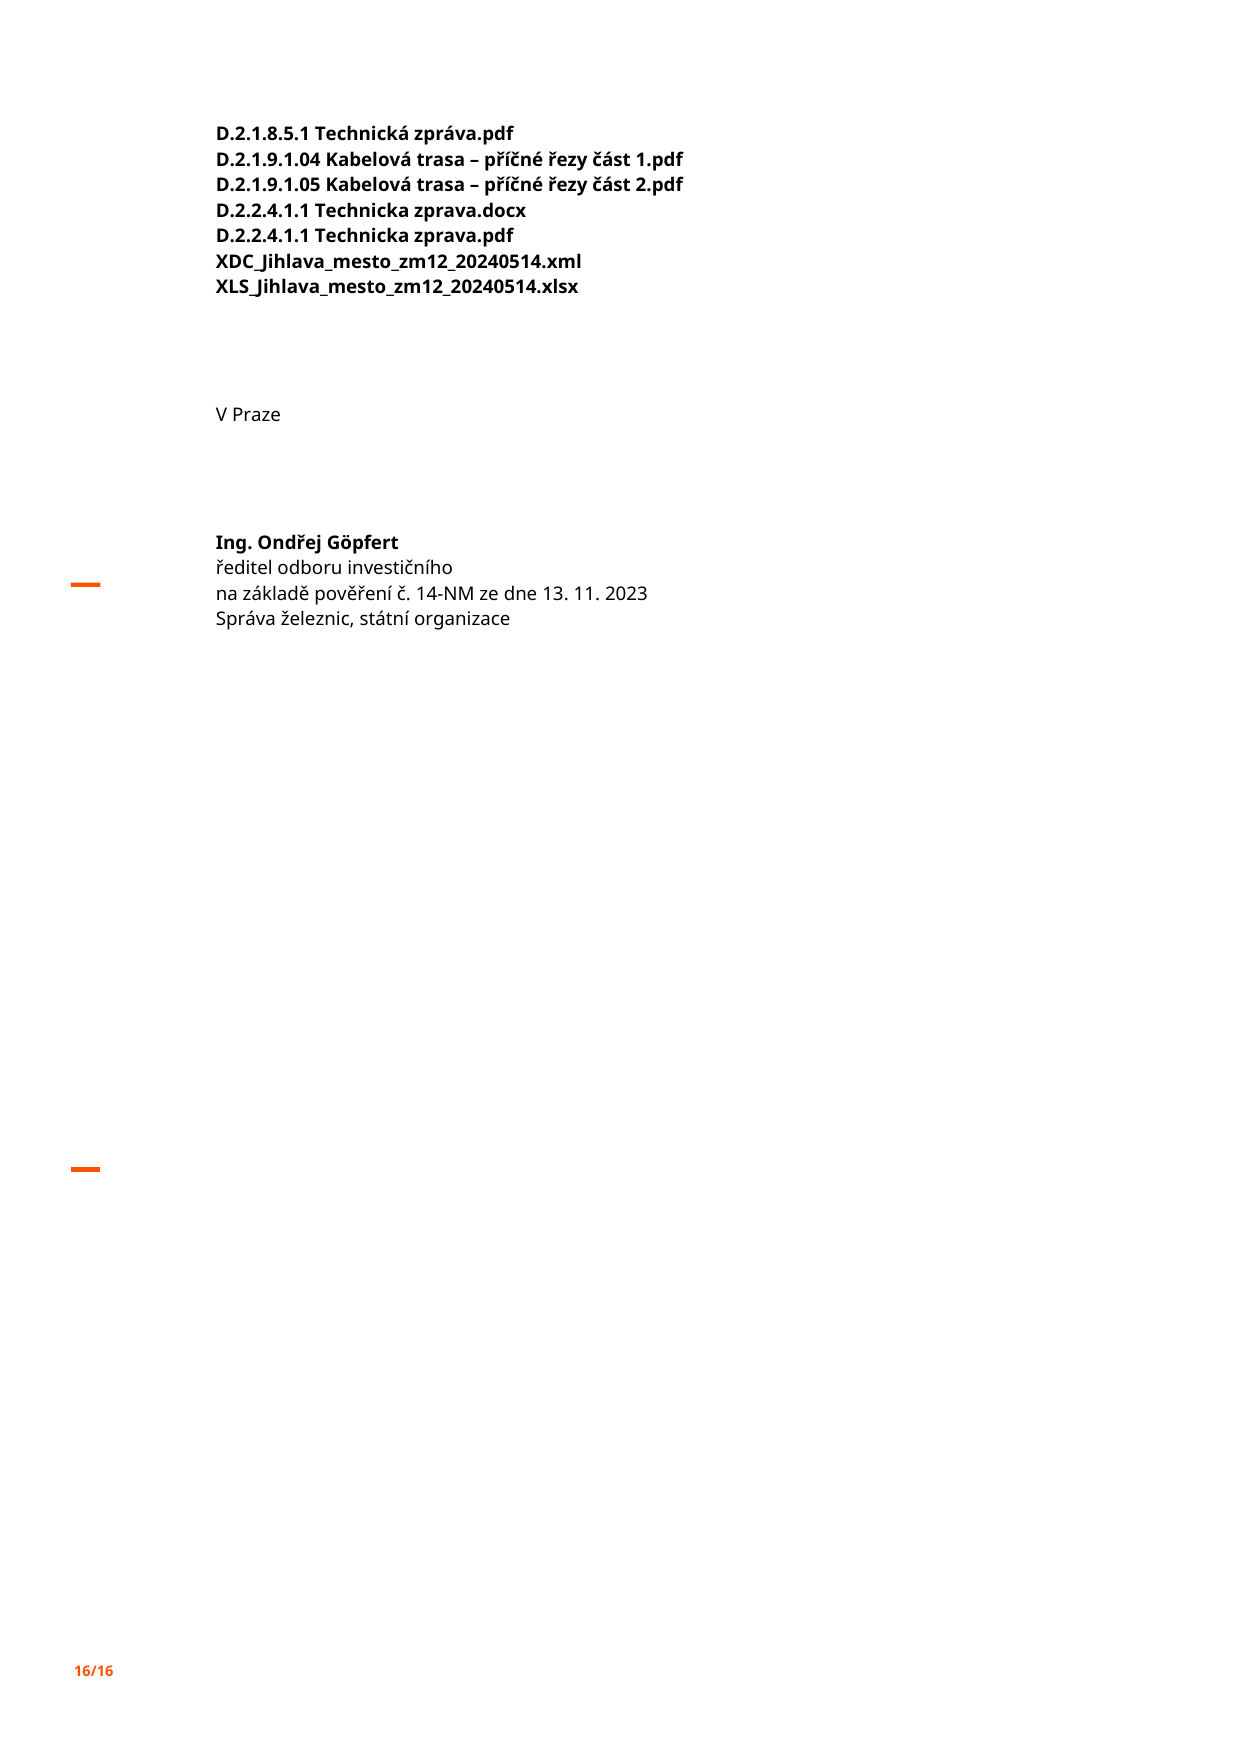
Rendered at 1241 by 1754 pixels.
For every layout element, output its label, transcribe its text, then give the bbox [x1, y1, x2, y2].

text D.2.2.4.1.1 Technicka zprava.pdf [216, 223, 1122, 248]
text Správa železnic, státní organizace [216, 606, 1122, 631]
text D.2.2.4.1.1 Technicka zprava.docx [216, 197, 1122, 223]
text XLS_Jihlava_mesto_zm12_20240514.xlsx [216, 274, 1122, 299]
text na základě pověření č. 14-NM ze dne 13. 11. 2023 [216, 580, 1122, 606]
text Ing. Ondřej Göpfert [216, 529, 1122, 554]
text D.2.1.9.1.05 Kabelová trasa – příčné řezy část 2.pdf [216, 172, 1122, 197]
text ředitel odboru investičního [216, 554, 1122, 580]
text XDC_Jihlava_mesto_zm12_20240514.xml [216, 248, 1122, 274]
text D.2.1.9.1.04 Kabelová trasa – příčné řezy část 1.pdf [216, 146, 1122, 172]
text D.2.1.8.5.1 Technická zpráva.pdf [216, 121, 1122, 146]
text V Praze [216, 401, 1122, 427]
